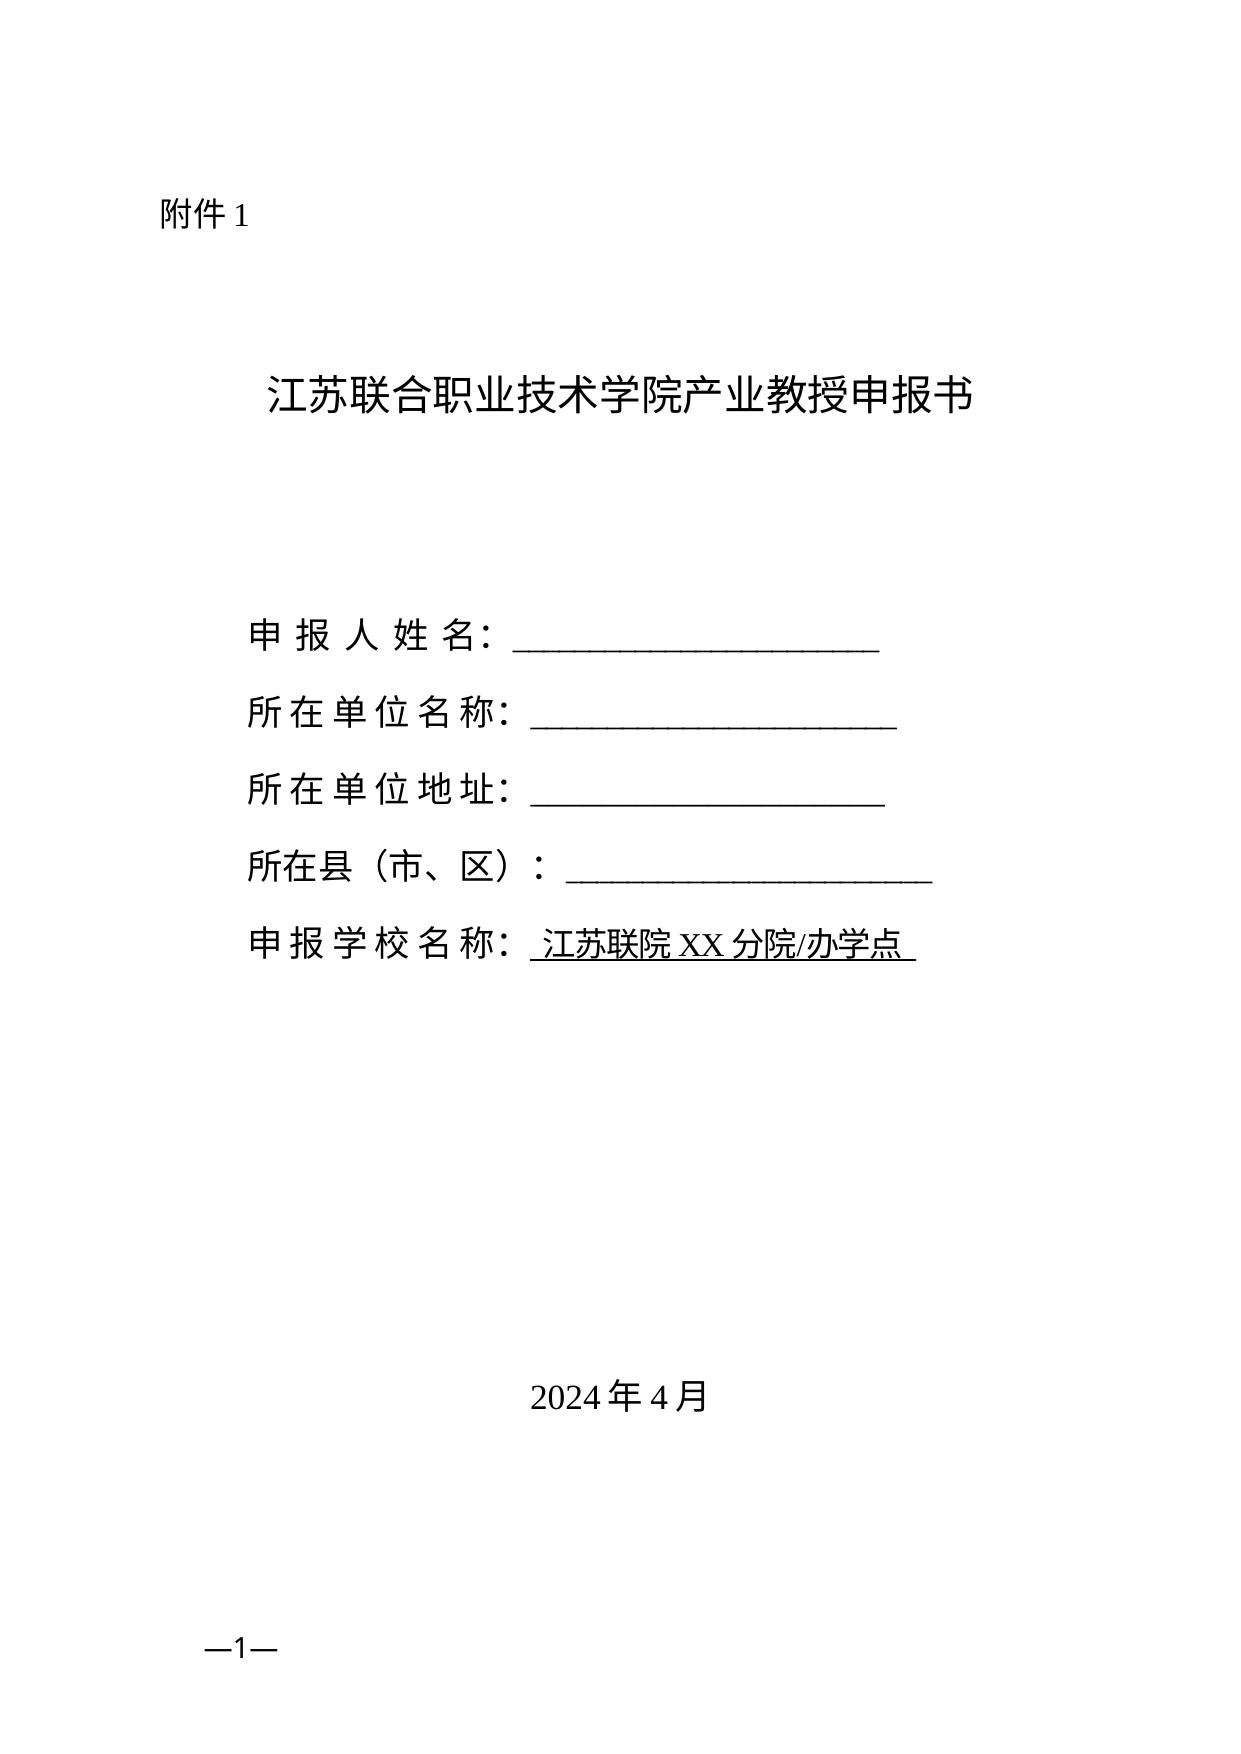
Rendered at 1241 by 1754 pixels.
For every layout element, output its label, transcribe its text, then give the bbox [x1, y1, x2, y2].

text 江苏联合职业技术学院产业教授申报书 [159, 362, 1081, 423]
text 所在县（市、区）：________________________ [247, 838, 1081, 889]
text 附件1 [159, 177, 1081, 239]
text 2024年4月 [159, 1361, 1081, 1422]
text 申报学校名称： 江苏联院XX分院/办学点 [247, 915, 1081, 966]
text 所在单位地址：____________________ [247, 761, 1081, 812]
text 所在单位名称：________________________ [247, 684, 1081, 736]
text 申报人姓名：________________________ [247, 607, 1081, 659]
